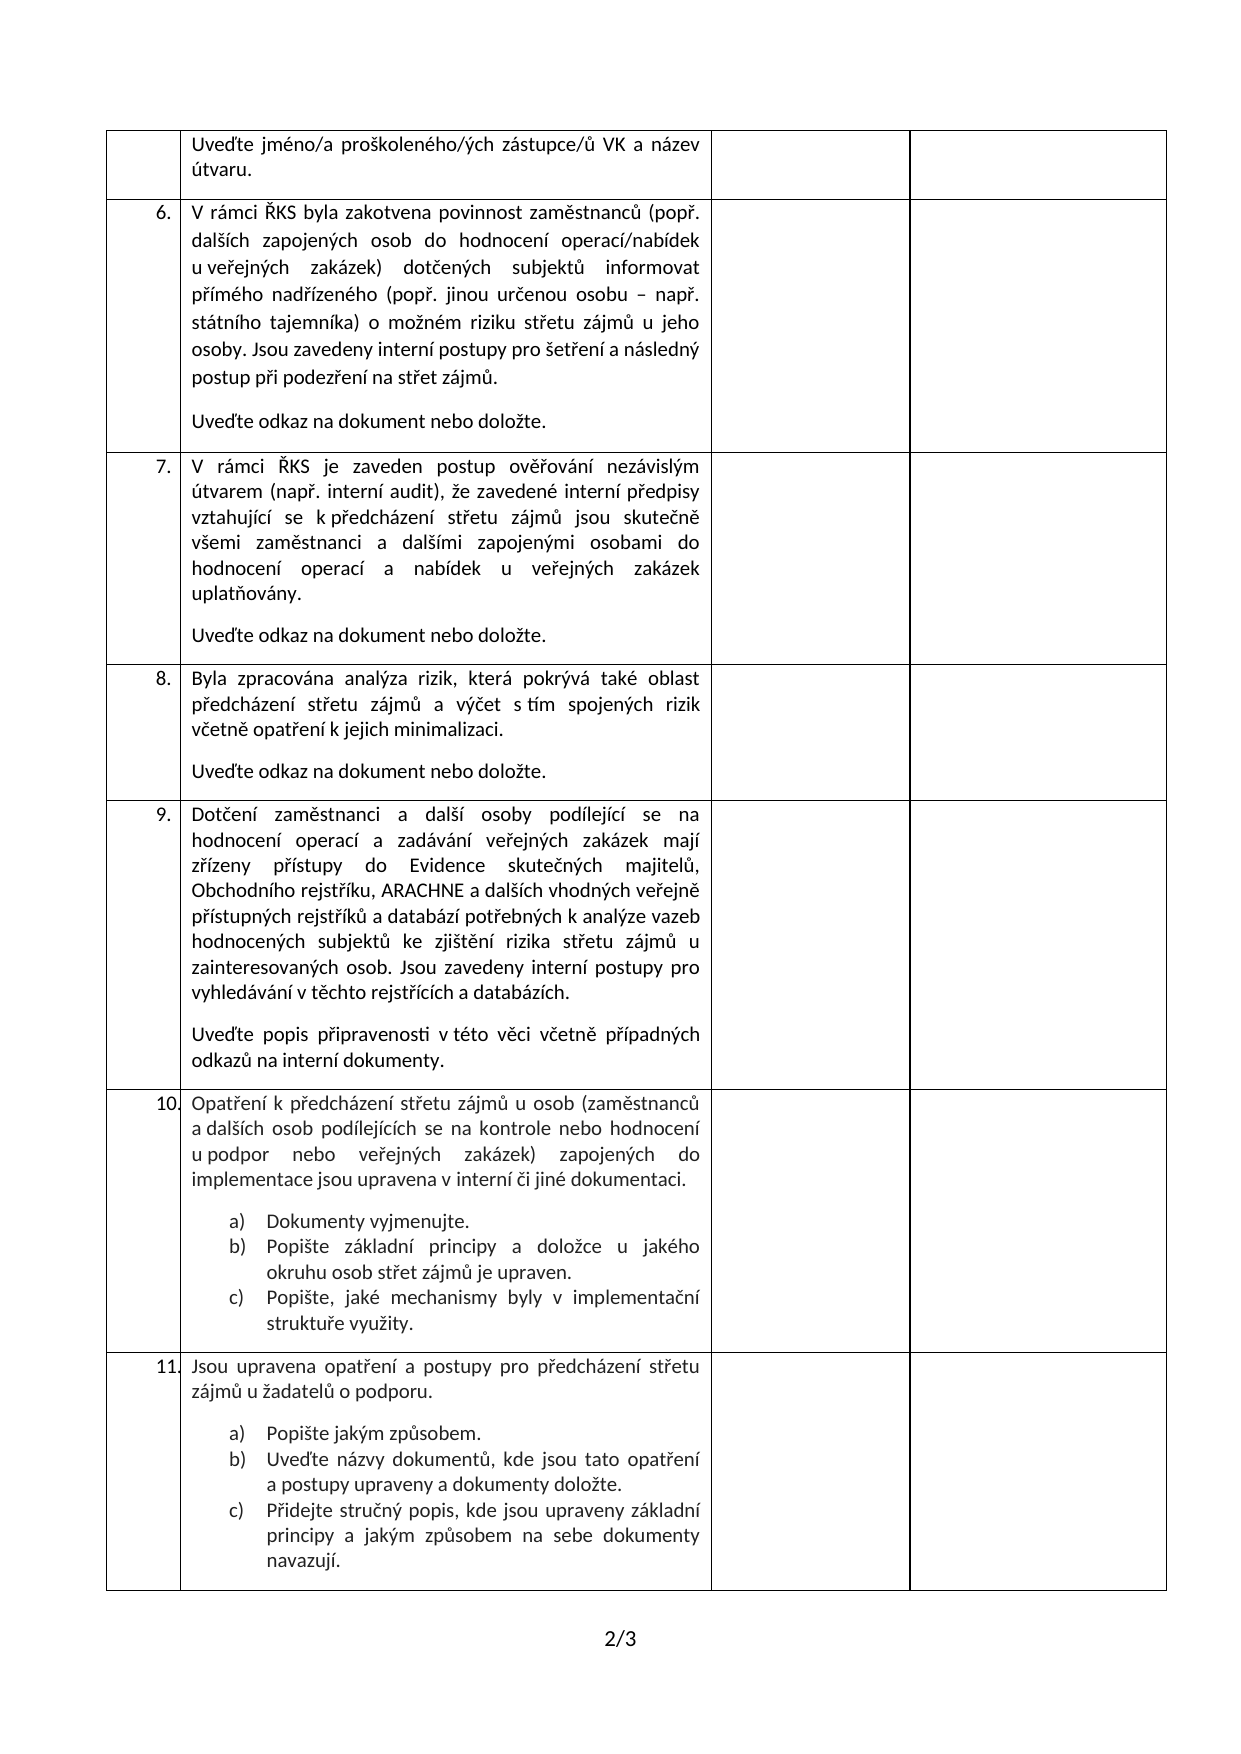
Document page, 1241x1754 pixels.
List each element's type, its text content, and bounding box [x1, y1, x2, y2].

table_cell V rámci ŘKS byla zakotvena povinnost zaměstnanců (popř. dalších zapojených osob do hodnocení operací/nabídek u veřejných zakázek) dotčených subjektů informovat přímého nadřízeného (popř. jinou určenou osobu – např. státního tajemníka) o možném riziku střetu zájmů u jeho osoby. Jsou zavedeny interní postupy pro šetření a následný postup při podezření na střet zájmů. Uveďte odkaz na dokument nebo doložte. [181, 200, 711, 452]
table_cell Byla zpracována analýza rizik, která pokrývá také oblast předcházení střetu zájmů a výčet s tím spojených rizik včetně opatření k jejich minimalizaci. Uveďte odkaz na dokument nebo doložte. [181, 665, 711, 800]
table_cell [107, 665, 180, 800]
table_cell [107, 453, 180, 664]
table_cell [911, 801, 1166, 1089]
table_cell [107, 801, 180, 1089]
table_cell [107, 1353, 180, 1590]
table_cell Opatření k předcházení střetu zájmů u osob (zaměstnanců a dalších osob podílejících se na kontrole nebo hodnocení u podpor nebo veřejných zakázek) zapojených do implementace jsou upravena v interní či jiné dokumentaci. Dokumenty vyjmenujte. Popište základní principy a doložce u jakého okruhu osob střet zájmů je upraven. Popište, jaké mechanismy byly v implementační struktuře využity. [181, 1090, 711, 1352]
table_cell [712, 801, 909, 1089]
table_cell [107, 200, 180, 452]
table_cell [712, 665, 909, 800]
table_cell Jsou upravena opatření a postupy pro předcházení střetu zájmů u žadatelů o podporu. Popište jakým způsobem. Uveďte názvy dokumentů, kde jsou tato opatření a postupy upraveny a dokumenty doložte. Přidejte stručný popis, kde jsou upraveny základní principy a jakým způsobem na sebe dokumenty navazují. [181, 1353, 711, 1590]
table_cell V rámci ŘKS je zaveden postup ověřování nezávislým útvarem (např. interní audit), že zavedené interní předpisy vztahující se k předcházení střetu zájmů jsou skutečně všemi zaměstnanci a dalšími zapojenými osobami do hodnocení operací a nabídek u veřejných zakázek uplatňovány. Uveďte odkaz na dokument nebo doložte. [181, 453, 711, 664]
table_cell [712, 453, 909, 664]
table_cell [911, 1090, 1166, 1352]
table_cell [712, 1353, 909, 1590]
table_cell [712, 131, 909, 198]
table_cell [911, 453, 1166, 664]
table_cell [181, 131, 711, 198]
table_cell [911, 200, 1166, 452]
table_cell [911, 665, 1166, 800]
table_cell [712, 200, 909, 452]
table_cell [911, 131, 1166, 198]
table_cell [712, 1090, 909, 1352]
table_cell [107, 131, 180, 198]
table_cell Dotčení zaměstnanci a další osoby podílející se na hodnocení operací a zadávání veřejných zakázek mají zřízeny přístupy do Evidence skutečných majitelů, Obchodního rejstříku, ARACHNE a dalších vhodných veřejně přístupných rejstříků a databází potřebných k analýze vazeb hodnocených subjektů ke zjištění rizika střetu zájmů u zainteresovaných osob. Jsou zavedeny interní postupy pro vyhledávání v těchto rejstřících a databázích. Uveďte popis připravenosti v této věci včetně případných odkazů na interní dokumenty. [181, 801, 711, 1089]
table_cell [107, 1090, 180, 1352]
table_cell [911, 1353, 1166, 1590]
